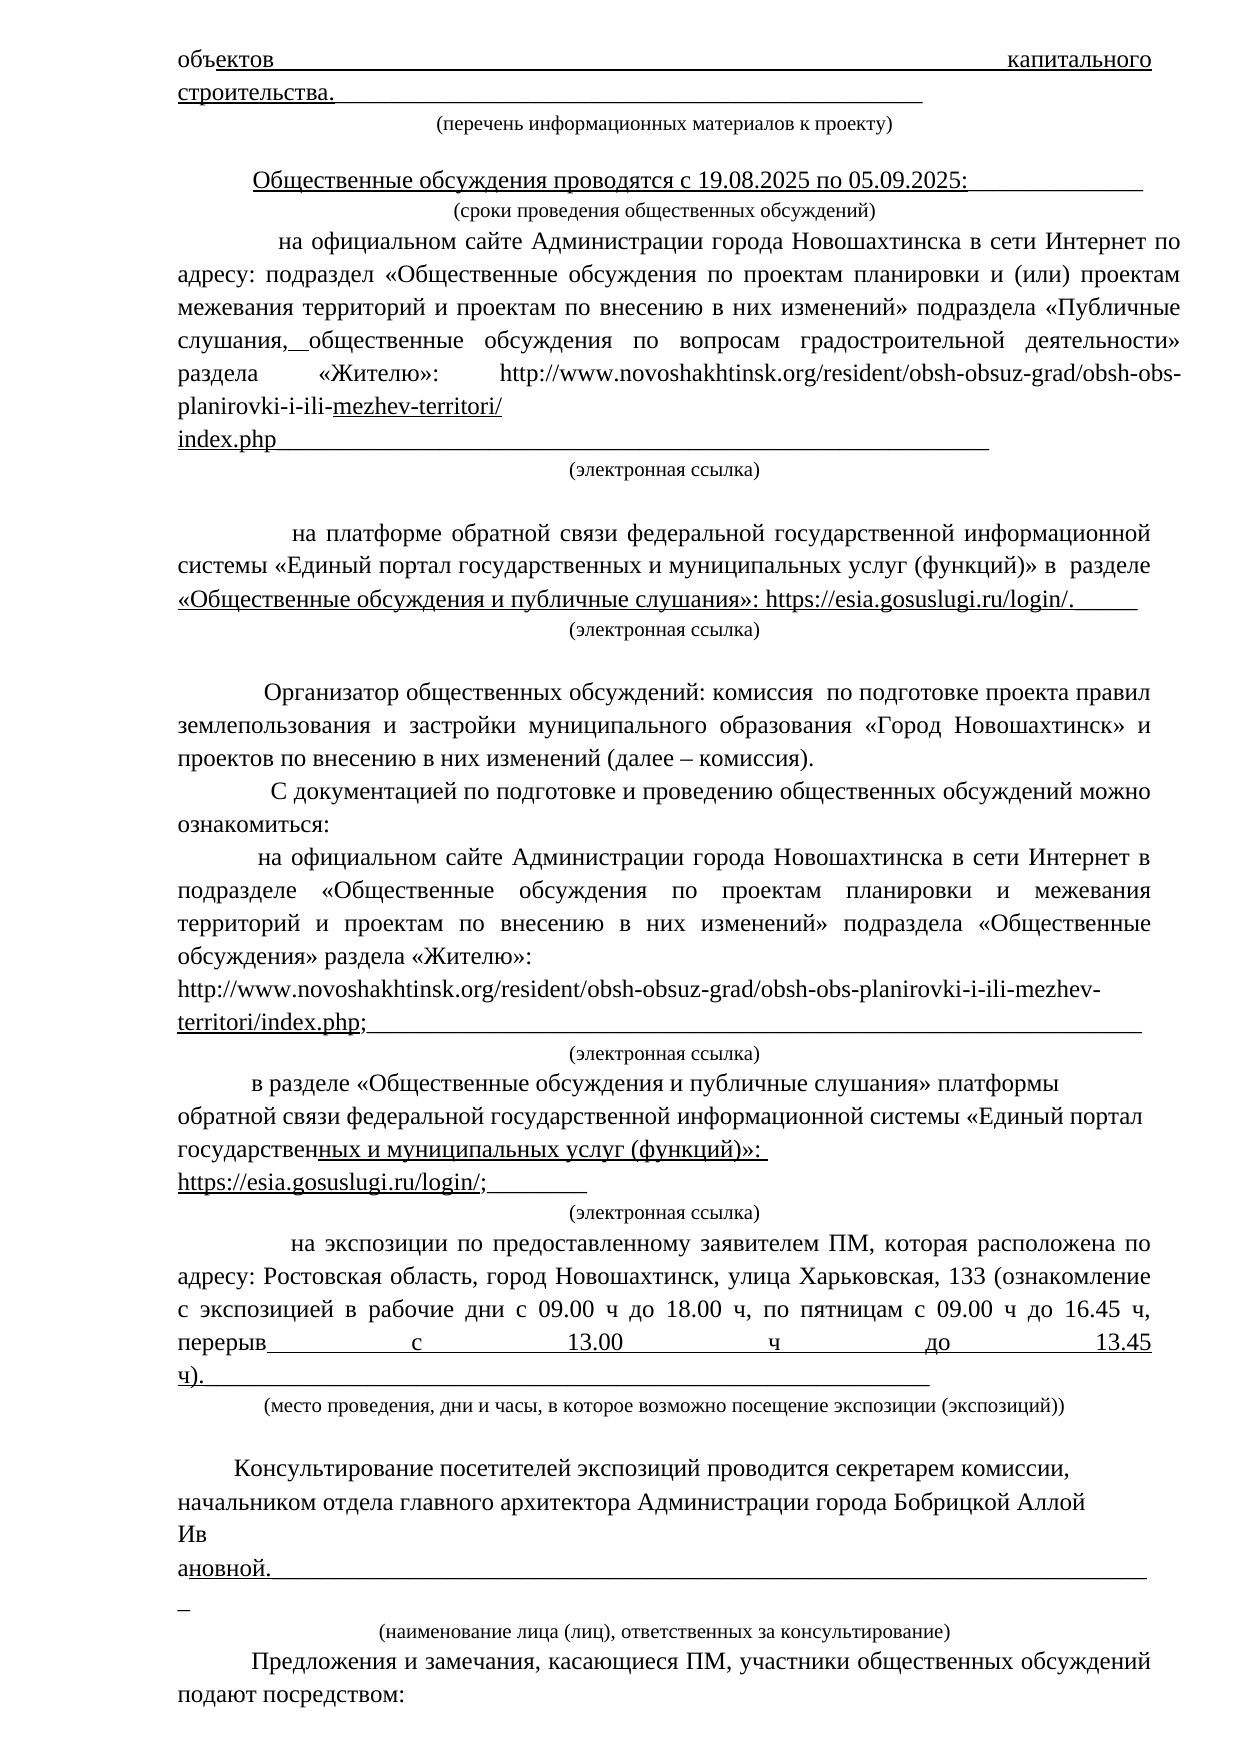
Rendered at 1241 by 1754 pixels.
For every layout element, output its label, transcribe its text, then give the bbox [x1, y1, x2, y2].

text (сроки проведения общественных обсуждений) [177, 198, 1152, 222]
text в разделе «Общественные обсуждения и публичные слушания» платформы обратной связи федеральной государственной информационной системы «Единый портал государственных и муниципальных услуг (функций)»: https://esia.gosuslugi.ru/login/;________ [177, 1068, 1152, 1196]
text (перечень информационных материалов к проекту) [177, 110, 1152, 134]
text С документацией по подготовке и проведению общественных обсуждений можно ознакомиться: [177, 776, 1152, 838]
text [177, 44, 1152, 106]
text на платформе обратной связи федеральной государственной информационной системы «Единый портал государственных и муниципальных услуг (функций)» в разделе «Общественные обсуждения и публичные слушания»: https://esia.gosuslugi.ru/login/._____ [177, 518, 1152, 612]
text Организатор общественных обсуждений: комиссия по подготовке проекта правил землепользования и застройки муниципального образования «Город Новошахтинск» и проектов по внесению в них изменений (далее – комиссия). [177, 677, 1152, 772]
text на официальном сайте Администрации города Новошахтинска в сети Интернет по адресу: подраздел «Общественные обсуждения по проектам планировки и (или) проектам межевания территорий и проектам по внесению в них изменений» подраздела «Публичные слушания, общественные обсуждения по вопросам градостроительной деятельности» раздела «Жителю»: http://www.novoshakhtinsk.org/resident/obsh-obsuz-grad/obsh-obs-planirovki-i-ili-mezhev-territori/index.php_________________________________________________________ [177, 226, 1181, 453]
text на экспозиции по предоставленному заявителем ПМ, которая расположена по адресу: Ростовская область, город Новошахтинск, улица Харьковская, 133 (ознакомление с экспозицией в рабочие дни с 09.00 ч до 18.00 ч, по пятницам с 09.00 ч до 16.45 ч, перерыв с 13.00 ч до 13.45 ч).__________________________________________________________ [177, 1228, 1152, 1389]
text (наименование лица (лиц), ответственных за консультирование) [177, 1619, 1152, 1643]
text http://www.novoshakhtinsk.org/resident/obsh-obsuz-grad/obsh-obs-planirovki-i-ili-mezhev-territori/index.php;______________________________________________________________ [177, 974, 1152, 1036]
text (место проведения, дни и часы, в которое возможно посещение экспозиции (экспозиций)) [177, 1393, 1152, 1417]
text (электронная ссылка) [177, 617, 1152, 641]
text на официальном сайте Администрации города Новошахтинска в сети Интернет в подразделе «Общественные обсуждения по проектам планировки и межевания территорий и проектам по внесению в них изменений» подраздела «Общественные обсуждения» раздела «Жителю»: [177, 842, 1152, 970]
text Консультирование посетителей экспозиций проводится секретарем комиссии, начальником отдела главного архитектора Администрации города Бобрицкой Аллой Ивановной._______________________________________________________________________ [177, 1453, 1152, 1614]
text (электронная ссылка) [177, 1041, 1152, 1064]
text (электронная ссылка) [177, 457, 1152, 481]
text Общественные обсуждения проводятся с 19.08.2025 по 05.09.2025:______________ [177, 165, 1152, 194]
text (электронная ссылка) [177, 1200, 1152, 1224]
text Предложения и замечания, касающиеся ПМ, участники общественных обсуждений подают посредством: [177, 1646, 1152, 1708]
